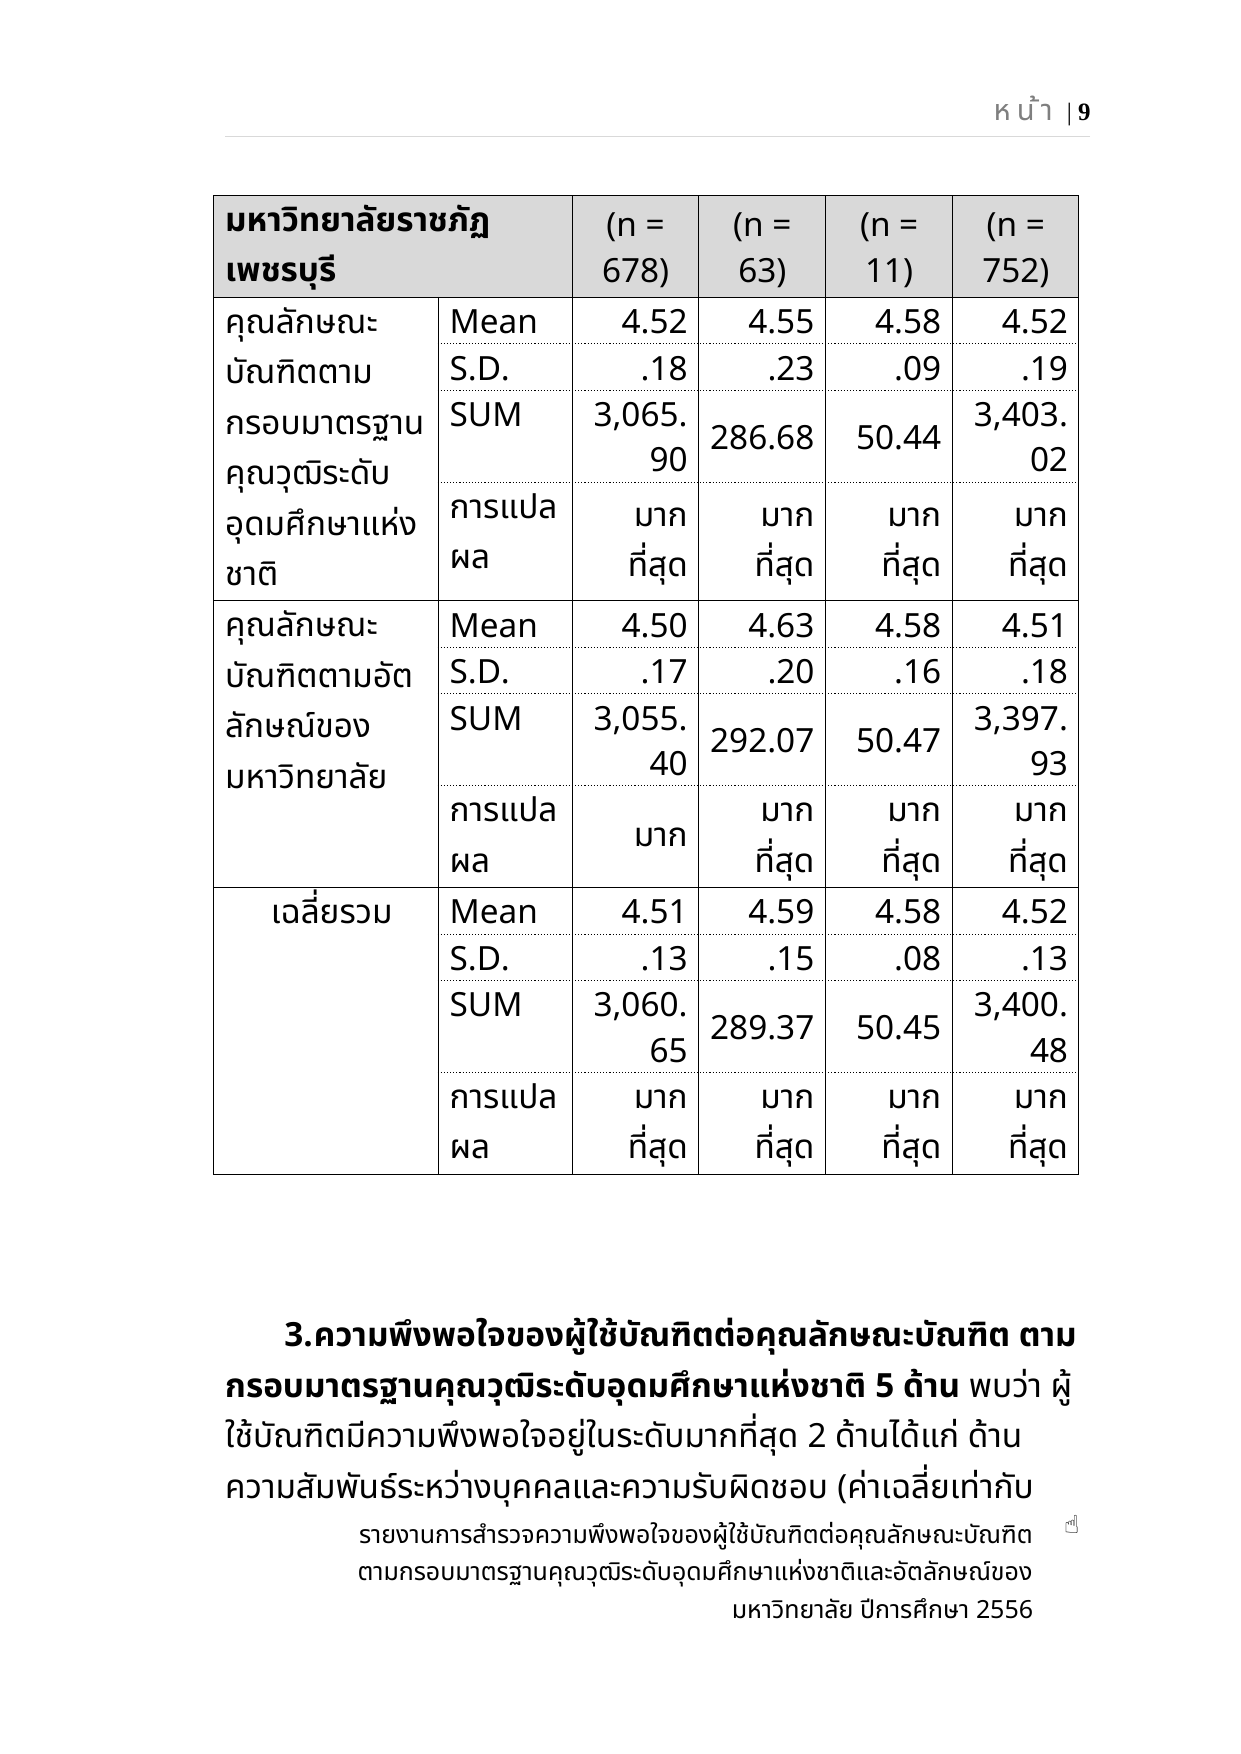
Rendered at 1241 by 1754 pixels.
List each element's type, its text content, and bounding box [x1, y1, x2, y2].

table_cell 3,065.90 [573, 390, 698, 482]
table_cell การแปลผล [439, 482, 572, 600]
table_cell 4.58 [826, 888, 952, 933]
table_cell 4.63 [699, 601, 825, 647]
table_cell มากที่สุด [699, 482, 825, 600]
table_cell SUM [439, 390, 572, 482]
table_cell .15 [699, 934, 825, 980]
table_cell มากที่สุด [573, 482, 698, 600]
table_cell .13 [953, 934, 1078, 980]
table_cell มหาวิทยาลัยราชภัฏเพชรบุรี [214, 196, 572, 297]
table_cell Mean [439, 888, 572, 933]
table_cell 286.68 [699, 390, 825, 482]
table_cell S.D. [439, 934, 572, 980]
table_cell 3,400.48 [953, 980, 1078, 1072]
table_cell (n = 752) [953, 196, 1078, 297]
table_cell 3,060.65 [573, 980, 698, 1072]
table_cell 4.58 [826, 601, 952, 647]
table_cell 50.45 [826, 980, 952, 1072]
table_cell .18 [573, 343, 698, 390]
table_cell .13 [573, 934, 698, 980]
table_cell .18 [953, 647, 1078, 693]
table_cell มากที่สุด [826, 1072, 952, 1174]
table_cell (n = 678) [573, 196, 698, 297]
table_cell (n = 11) [826, 196, 952, 297]
table_cell 4.59 [699, 888, 825, 933]
table_cell คุณลักษณะบัณฑิตตามอัตลักษณ์ของมหาวิทยาลัย [214, 601, 438, 887]
table_cell 4.50 [573, 601, 698, 647]
table_cell มากที่สุด [573, 1072, 698, 1174]
table_cell 4.52 [573, 298, 698, 343]
table_cell 4.51 [573, 888, 698, 933]
table_cell .19 [953, 343, 1078, 390]
table_cell .09 [826, 343, 952, 390]
table_cell 292.07 [699, 693, 825, 785]
table_cell มากที่สุด [953, 785, 1078, 887]
table_cell มากที่สุด [953, 482, 1078, 600]
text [225, 1311, 1090, 1513]
table_cell 289.37 [699, 980, 825, 1072]
table_cell มาก [573, 785, 698, 887]
table_cell SUM [439, 693, 572, 785]
table_cell Mean [439, 601, 572, 647]
table_cell มากที่สุด [699, 785, 825, 887]
table_cell 3,403.02 [953, 390, 1078, 482]
table_cell (n = 63) [699, 196, 825, 297]
table_cell 3,055.40 [573, 693, 698, 785]
table_cell 50.44 [826, 390, 952, 482]
table_cell การแปลผล [439, 785, 572, 887]
table_cell มากที่สุด [699, 1072, 825, 1174]
table_cell มากที่สุด [826, 482, 952, 600]
table_cell .17 [573, 647, 698, 693]
table_cell 4.52 [953, 298, 1078, 343]
table_cell มากที่สุด [826, 785, 952, 887]
table_cell 4.58 [826, 298, 952, 343]
table_cell .08 [826, 934, 952, 980]
table_cell .20 [699, 647, 825, 693]
table_cell การแปลผล [439, 1072, 572, 1174]
table_cell .16 [826, 647, 952, 693]
table_cell SUM [439, 980, 572, 1072]
table_cell มากที่สุด [953, 1072, 1078, 1174]
table_cell คุณลักษณะบัณฑิตตามกรอบมาตรฐานคุณวุฒิระดับอุดมศึกษาแห่งชาติ [214, 298, 438, 600]
table_cell เฉลี่ยรวม [214, 888, 438, 1174]
table_cell Mean [439, 298, 572, 343]
table_cell .23 [699, 343, 825, 390]
table_cell S.D. [439, 343, 572, 390]
table_cell 4.52 [953, 888, 1078, 933]
table_cell 50.47 [826, 693, 952, 785]
table_cell 3,397.93 [953, 693, 1078, 785]
table_cell 4.55 [699, 298, 825, 343]
table_cell S.D. [439, 647, 572, 693]
table_cell 4.51 [953, 601, 1078, 647]
